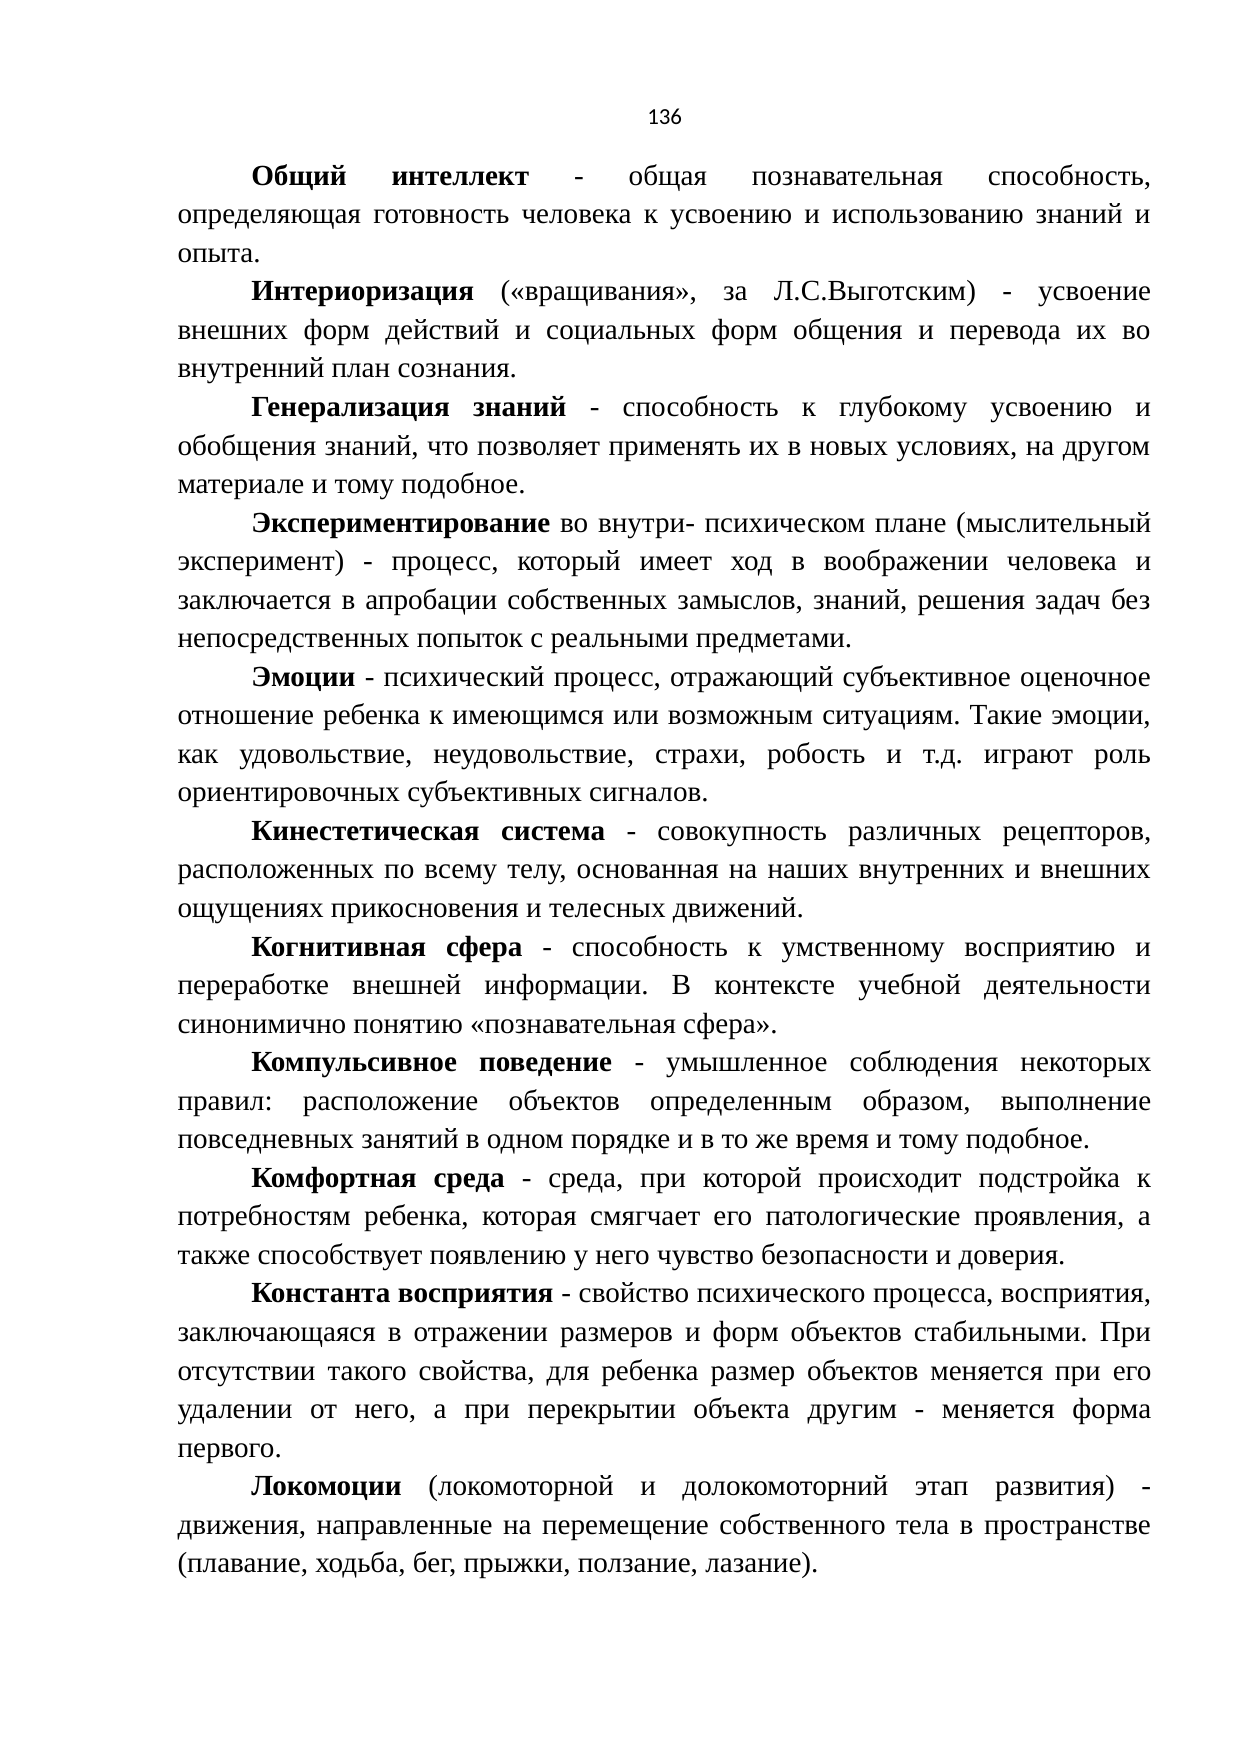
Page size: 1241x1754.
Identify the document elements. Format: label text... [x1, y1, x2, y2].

text Экспериментирование во внутри- психическом плане (мыслительный эксперимент) - процесс, который имеет ход в воображении человека и заключается в апробации собственных замыслов, знаний, решения задач без непосредственных попыток с реальными предметами. [177, 505, 1152, 654]
text Эмоции - психический процесс, отражающий субъективное оценочное отношение ребенка к имеющимся или возможным ситуациям. Такие эмоции, как удовольствие, неудовольствие, страхи, робость и т.д. играют роль ориентировочных субъективных сигналов. [177, 659, 1152, 808]
text Когнитивная сфера - способность к умственному восприятию и переработке внешней информации. В контексте учебной деятельности синонимично понятию «познавательная сфера». [177, 929, 1152, 1039]
text Общий интеллект - общая познавательная способность, определяющая готовность человека к усвоению и использованию знаний и опыта. [177, 158, 1152, 268]
text Комфортная среда - среда, при которой происходит подстройка к потребностям ребенка, которая смягчает его патологические проявления, а также способствует появлению у него чувство безопасности и доверия. [177, 1160, 1152, 1271]
text Генерализация знаний - способность к глубокому усвоению и обобщения знаний, что позволяет применять их в новых условиях, на другом материале и тому подобное. [177, 389, 1152, 500]
text Интериоризация («вращивания», за Л.С.Выготским) - усвоение внешних форм действий и социальных форм общения и перевода их во внутренний план сознания. [177, 273, 1152, 384]
text Компульсивное поведение - умышленное соблюдения некоторых правил: расположение объектов определенным образом, выполнение повседневных занятий в одном порядке и в то же время и тому подобное. [177, 1044, 1152, 1155]
text Локомоции (локомоторной и долокомоторний этап развития) - движения, направленные на перемещение собственного тела в пространстве (плавание, ходьба, бег, прыжки, ползание, лазание). [177, 1468, 1152, 1579]
text Кинестетическая система - совокупность различных рецепторов, расположенных по всему телу, основанная на наших внутренних и внешних ощущениях прикосновения и телесных движений. [177, 813, 1152, 924]
text Константа восприятия - свойство психического процесса, восприятия, заключающаяся в отражении размеров и форм объектов стабильными. При отсутствии такого свойства, для ребенка размер объектов меняется при его удалении от него, а при перекрытии объекта другим - меняется форма первого. [177, 1276, 1152, 1463]
